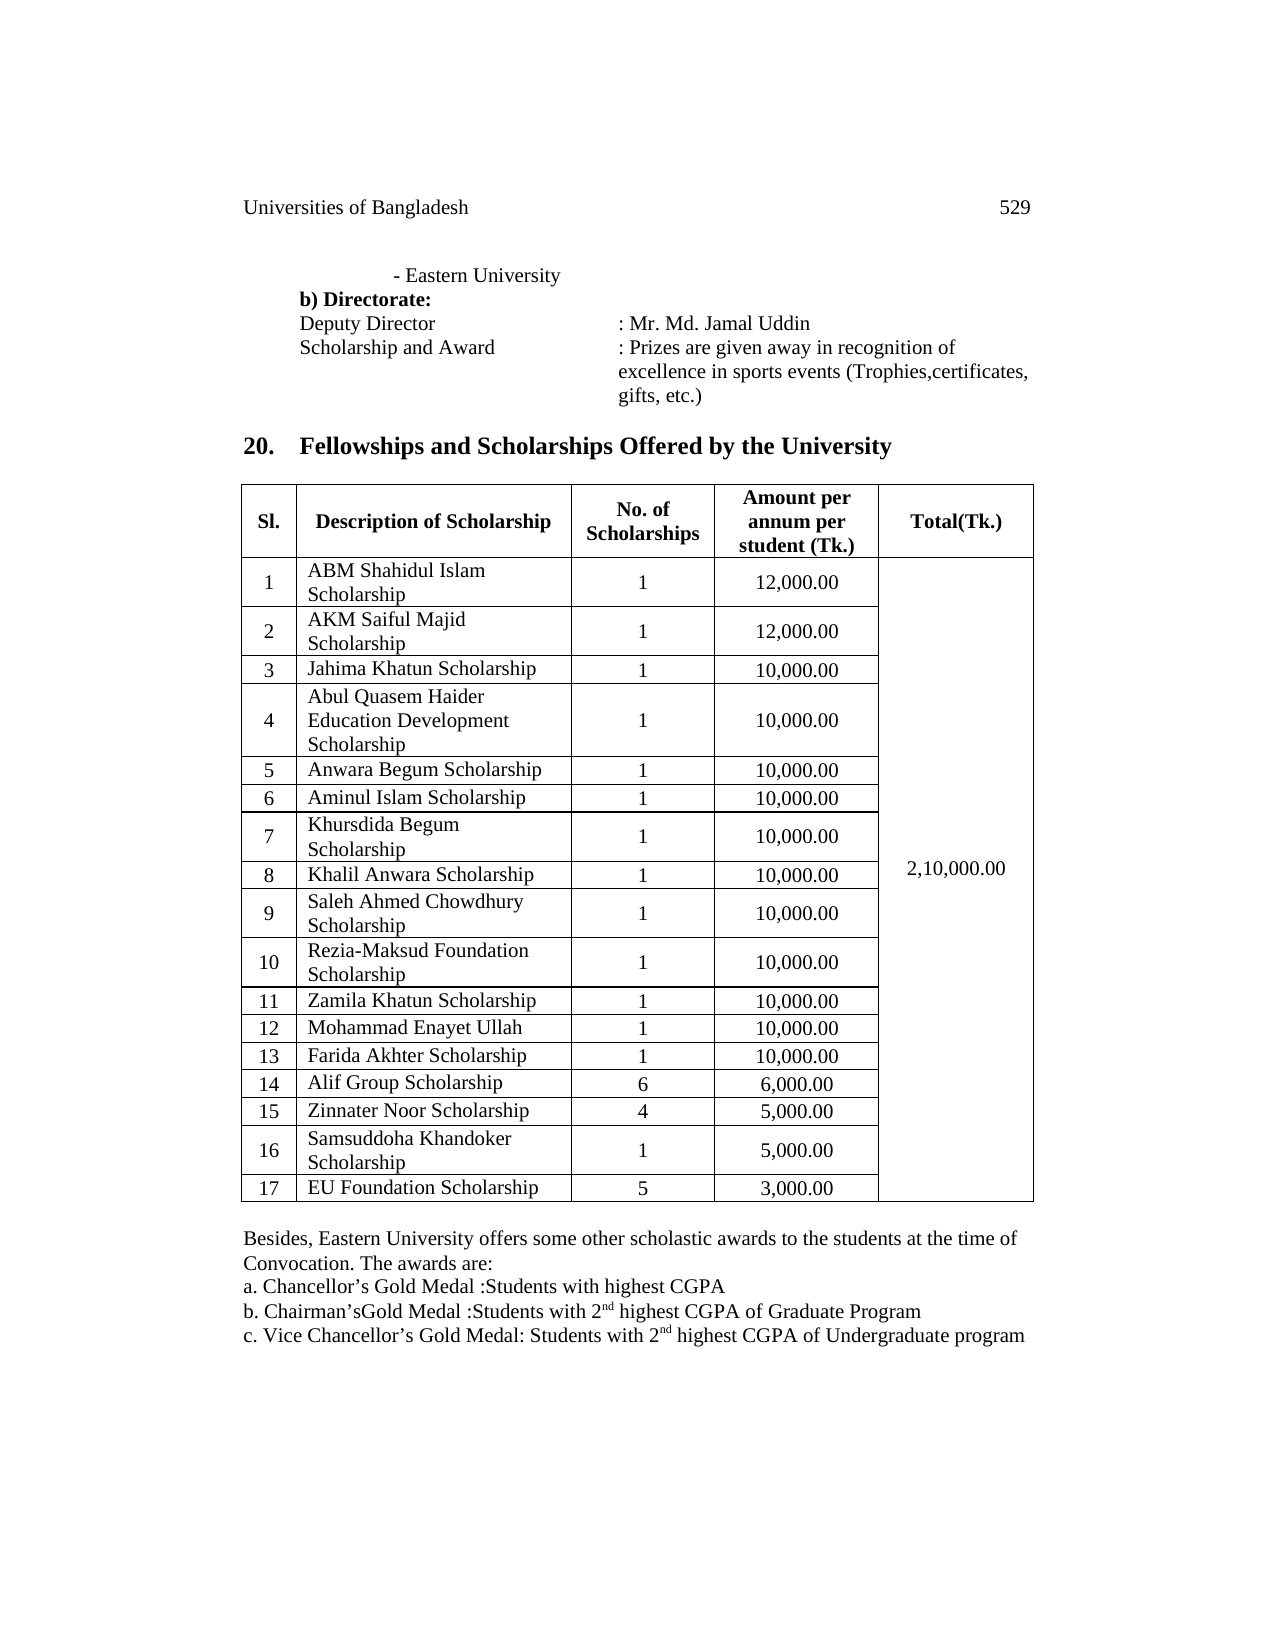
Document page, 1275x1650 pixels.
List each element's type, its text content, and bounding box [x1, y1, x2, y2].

table_cell Abul Quasem Haider Education Development Scholarship [297, 684, 571, 756]
text a. Chancellor’s Gold Medal :Students with highest CGPA [243, 1274, 1032, 1298]
table_cell 12 [242, 1015, 296, 1042]
table_cell 6,000.00 [715, 1070, 878, 1097]
table_cell 17 [242, 1175, 296, 1201]
text b. Chairman’sGold Medal :Students with 2nd highest CGPA of Graduate Program [243, 1298, 1032, 1323]
table_cell 2,10,000.00 [879, 558, 1033, 1201]
table_cell 10,000.00 [715, 684, 878, 756]
table_cell Zamila Khatun Scholarship [297, 988, 571, 1014]
table_header Description of Scholarship [297, 485, 571, 557]
table_cell Saleh Ahmed Chowdhury Scholarship [297, 889, 571, 937]
table_cell 16 [242, 1126, 296, 1174]
table_cell 5 [572, 1175, 714, 1201]
table_cell Farida Akhter Scholarship [297, 1043, 571, 1069]
table_cell 8 [242, 862, 296, 888]
text Deputy Director : Mr. Md. Jamal Uddin [243, 311, 1032, 335]
table_cell 1 [572, 785, 714, 811]
table_cell 10,000.00 [715, 938, 878, 986]
table_cell 1 [572, 684, 714, 756]
table_cell 2 [242, 607, 296, 655]
table_cell 5,000.00 [715, 1126, 878, 1174]
table_cell Aminul Islam Scholarship [297, 785, 571, 811]
text b) Directorate: [243, 287, 1032, 311]
table_cell 7 [242, 813, 296, 861]
table_cell 1 [242, 558, 296, 606]
table_cell Anwara Begum Scholarship [297, 757, 571, 784]
table_cell 11 [242, 988, 296, 1014]
table_cell 1 [572, 558, 714, 606]
table_cell 6 [572, 1070, 714, 1097]
table_cell 12,000.00 [715, 558, 878, 606]
table_cell 10,000.00 [715, 988, 878, 1014]
table_cell 1 [572, 1015, 714, 1042]
table_cell 10,000.00 [715, 889, 878, 937]
table_cell 9 [242, 889, 296, 937]
table_cell 1 [572, 1043, 714, 1069]
table_cell EU Foundation Scholarship [297, 1175, 571, 1201]
table_cell 6 [242, 785, 296, 811]
table_header Total(Tk.) [879, 485, 1033, 557]
table_cell 10,000.00 [715, 785, 878, 811]
table_cell 10,000.00 [715, 757, 878, 784]
table_cell 1 [572, 862, 714, 888]
table_cell 4 [572, 1098, 714, 1124]
text Scholarship and Award : Prizes are given away in recognition of excellence in sports events (Trophies,certificates, gifts, etc.) [243, 335, 1032, 407]
table_cell 1 [572, 813, 714, 861]
table_cell Rezia-Maksud Foundation Scholarship [297, 938, 571, 986]
table_cell Samsuddoha Khandoker Scholarship [297, 1126, 571, 1174]
table_cell 14 [242, 1070, 296, 1097]
table_cell 1 [572, 1126, 714, 1174]
table_cell AKM Saiful Majid Scholarship [297, 607, 571, 655]
table_header Amount per annum per student (Tk.) [715, 485, 878, 557]
text - Eastern University [393, 262, 1032, 287]
table_cell 10 [242, 938, 296, 986]
table_cell 10,000.00 [715, 862, 878, 888]
table_cell Jahima Khatun Scholarship [297, 656, 571, 683]
text Besides, Eastern University offers some other scholastic awards to the students at the time of Convocation. The awards are: [243, 1226, 1032, 1274]
table_cell 1 [572, 988, 714, 1014]
table_header Sl. [242, 485, 296, 557]
table_cell 1 [572, 757, 714, 784]
table_cell 3 [242, 656, 296, 683]
table_cell 3,000.00 [715, 1175, 878, 1201]
table_cell Zinnater Noor Scholarship [297, 1098, 571, 1124]
table_cell ABM Shahidul Islam Scholarship [297, 558, 571, 606]
table_cell 10,000.00 [715, 1043, 878, 1069]
table_cell 5,000.00 [715, 1098, 878, 1124]
table_cell Alif Group Scholarship [297, 1070, 571, 1097]
table_cell 1 [572, 938, 714, 986]
table_cell 1 [572, 889, 714, 937]
table_cell Khalil Anwara Scholarship [297, 862, 571, 888]
table_cell 15 [242, 1098, 296, 1124]
table_cell 5 [242, 757, 296, 784]
table_cell 13 [242, 1043, 296, 1069]
table_header No. of Scholarships [572, 485, 714, 557]
table_cell 1 [572, 607, 714, 655]
table_cell 1 [572, 656, 714, 683]
table_cell 10,000.00 [715, 813, 878, 861]
table_cell Mohammad Enayet Ullah [297, 1015, 571, 1042]
text 20. Fellowships and Scholarships Offered by the University [243, 431, 1032, 460]
text c. Vice Chancellor’s Gold Medal: Students with 2nd highest CGPA of Undergraduate program [243, 1323, 1032, 1347]
table_cell 4 [242, 684, 296, 756]
table_cell 10,000.00 [715, 1015, 878, 1042]
table_cell 12,000.00 [715, 607, 878, 655]
table_cell Khursdida Begum Scholarship [297, 813, 571, 861]
table_cell 10,000.00 [715, 656, 878, 683]
